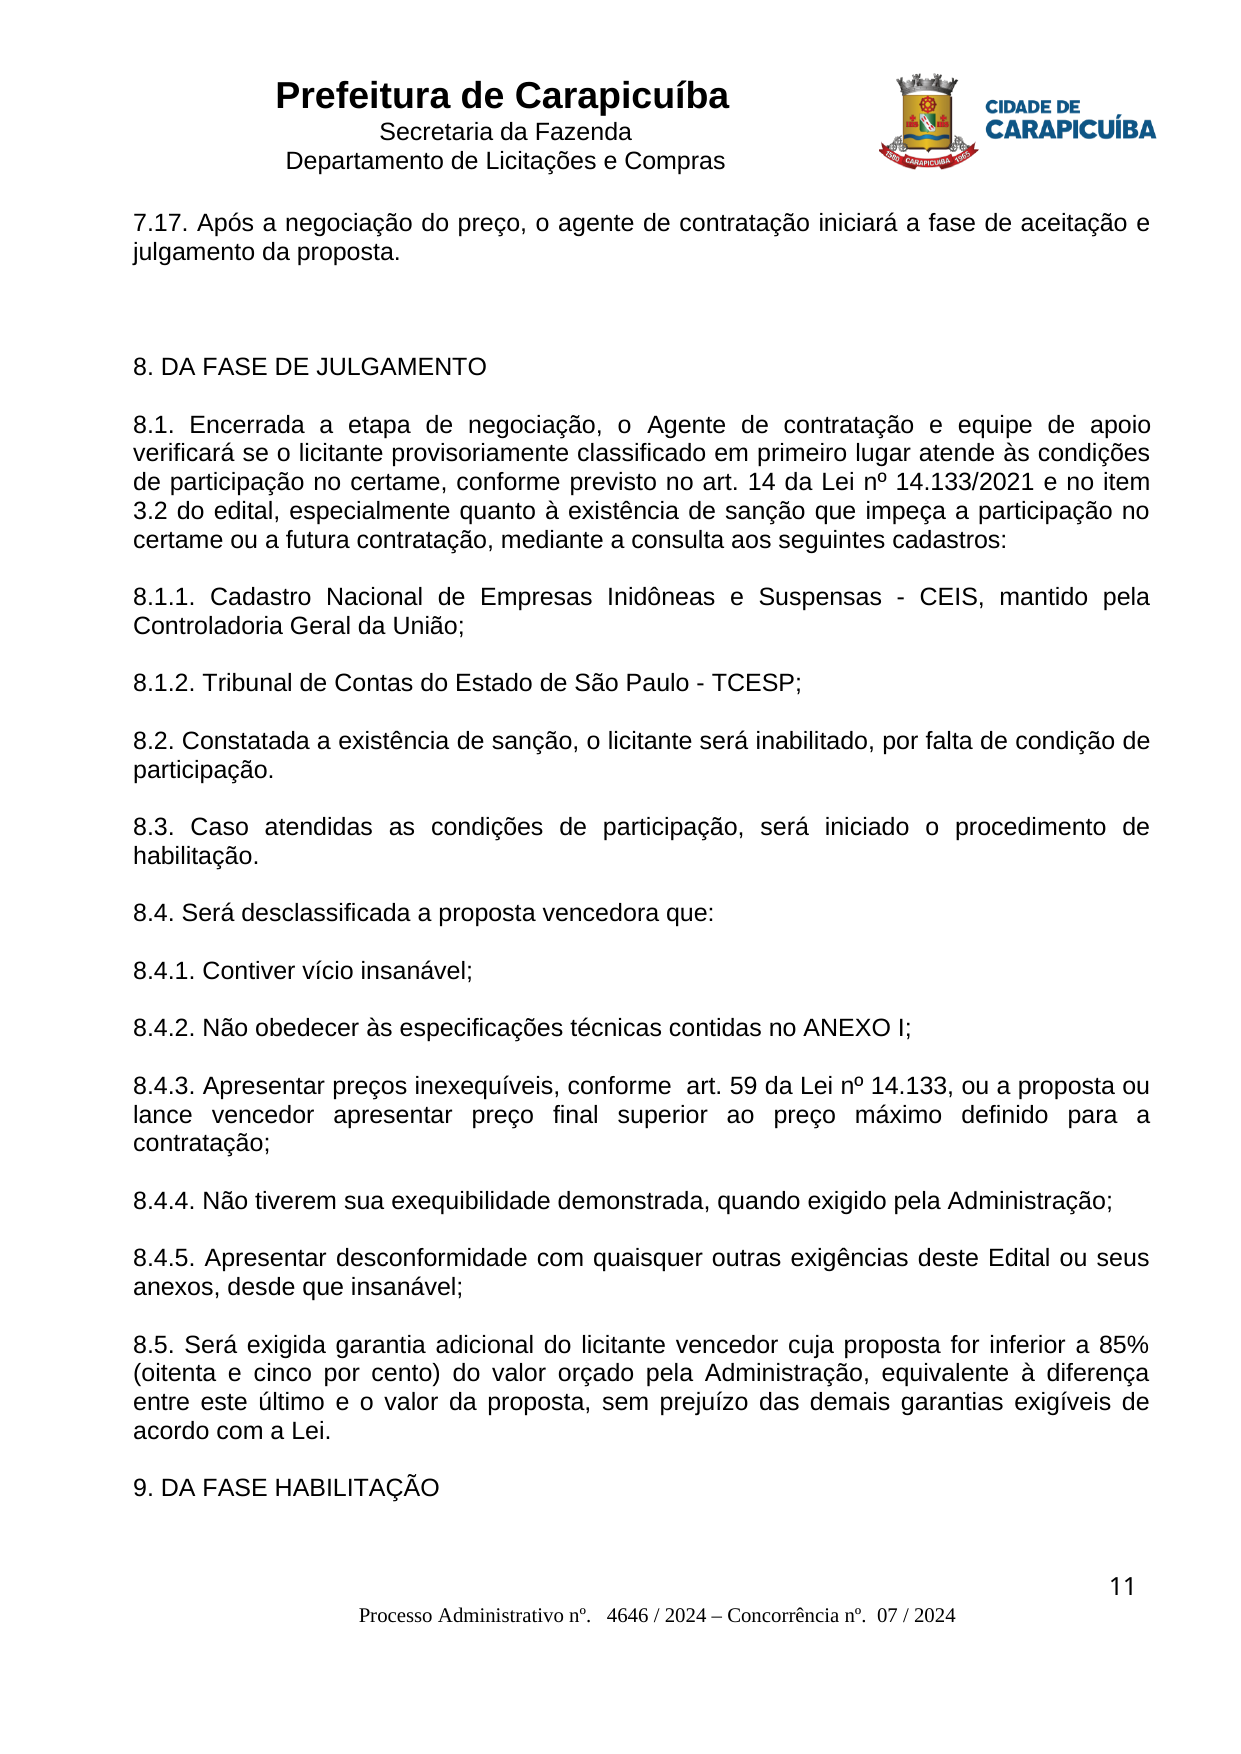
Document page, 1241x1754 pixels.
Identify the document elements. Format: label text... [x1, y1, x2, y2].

text 8.4. Será desclassificada a proposta vencedora que: [133, 898, 1152, 927]
text 8.4.2. Não obedecer às especificações técnicas contidas no ANEXO I; [133, 1013, 1152, 1042]
text 8.1.2. Tribunal de Contas do Estado de São Paulo - TCESP; [133, 668, 1152, 697]
text 8.4.1. Contiver vício insanável; [133, 956, 1152, 985]
text 7.17. Após a negociação do preço, o agente de contratação iniciará a fase de aceitação e julgamento da proposta. [133, 208, 1152, 266]
text 8.4.3. Apresentar preços inexequíveis, conforme art. 59 da Lei nº 14.133, ou a proposta ou lance vencedor apresentar preço final superior ao preço máximo definido para a contratação; [133, 1071, 1152, 1157]
picture [877, 65, 1159, 172]
text 8.1. Encerrada a etapa de negociação, o Agente de contratação e equipe de apoio verificará se o licitante provisoriamente classificado em primeiro lugar atende às condições de participação no certame, conforme previsto no art. 14 da Lei nº 14.133/2021 e no item 3.2 do edital, especialmente quanto à existência de sanção que impeça a participação no certame ou a futura contratação, mediante a consulta aos seguintes cadastros: [133, 410, 1152, 553]
text 8. DA FASE DE JULGAMENTO [133, 352, 1152, 381]
text 8.1.1. Cadastro Nacional de Empresas Inidôneas e Suspensas - CEIS, mantido pela Controladoria Geral da União; [133, 582, 1152, 640]
text 8.4.5. Apresentar desconformidade com quaisquer outras exigências deste Edital ou seus anexos, desde que insanável; [133, 1243, 1152, 1301]
text 9. DA FASE HABILITAÇÃO [133, 1473, 1152, 1502]
text 8.2. Constatada a existência de sanção, o licitante será inabilitado, por falta de condição de participação. [133, 726, 1152, 783]
text 8.4.4. Não tiverem sua exequibilidade demonstrada, quando exigido pela Administração; [133, 1186, 1152, 1215]
text 8.5. Será exigida garantia adicional do licitante vencedor cuja proposta for inferior a 85% (oitenta e cinco por cento) do valor orçado pela Administração, equivalente à diferença entre este último e o valor da proposta, sem prejuízo das demais garantias exigíveis de acordo com a Lei. [133, 1330, 1152, 1445]
text 8.3. Caso atendidas as condições de participação, será iniciado o procedimento de habilitação. [133, 812, 1152, 870]
